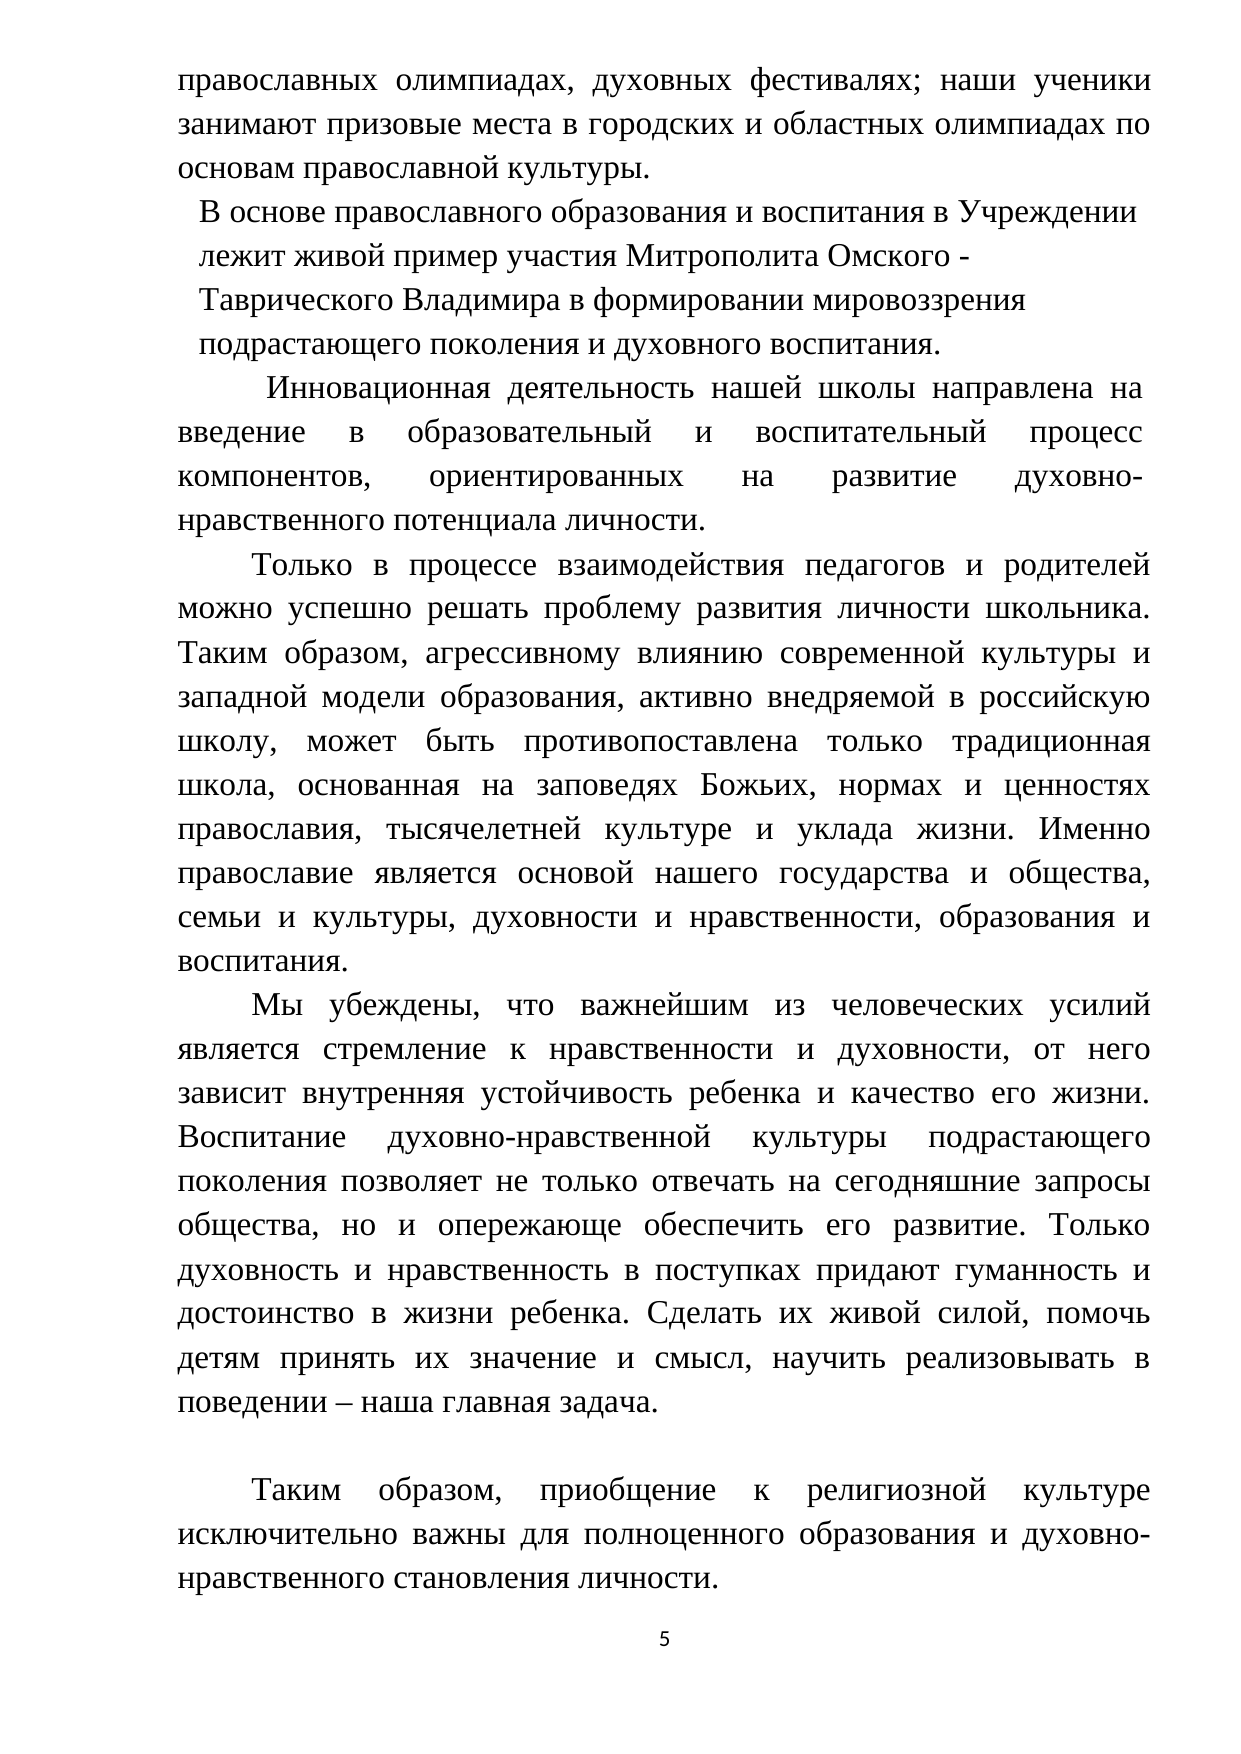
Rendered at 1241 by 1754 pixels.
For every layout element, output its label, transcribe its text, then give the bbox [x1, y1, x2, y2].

text Мы убеждены, что важнейшим из человеческих усилий является стремление к нравственности и духовности, от него зависит внутренняя устойчивость ребенка и качество его жизни. Воспитание духовно-нравственной культуры подрастающего поколения позволяет не только отвечать на сегодняшние запросы общества, но и опережающе обеспечить его развитие. Только духовность и нравственность в поступках придают гуманность и достоинство в жизни ребенка. Сделать их живой силой, помочь детям принять их значение и смысл, научить реализовывать в поведении – наша главная задача. [177, 984, 1152, 1419]
text Инновационная деятельность нашей школы направлена на введение в образовательный и воспитательный процесс компонентов, ориентированных на развитие духовно-нравственного потенциала личности. [177, 367, 1144, 538]
text Только в процессе взаимодействия педагогов и родителей можно успешно решать проблему развития личности школьника. Таким образом, агрессивному влиянию современной культуры и западной модели образования, активно внедряемой в российскую школу, может быть противопоставлена только традиционная школа, основанная на заповедях Божьих, нормах и ценностях православия, тысячелетней культуре и уклада жизни. Именно православие является основой нашего государства и общества, семьи и культуры, духовности и нравственности, образования и воспитания. [177, 544, 1152, 979]
text В основе православного образования и воспитания в Учреждении лежит живой пример участия Митрополита Омского - Таврического Владимира в формировании мировоззрения подрастающего поколения и духовного воспитания. [199, 191, 1152, 362]
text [177, 59, 1152, 186]
text Таким образом, приобщение к религиозной культуре исключительно важны для полноценного образования и духовно-нравственного становления личности. [177, 1469, 1152, 1596]
